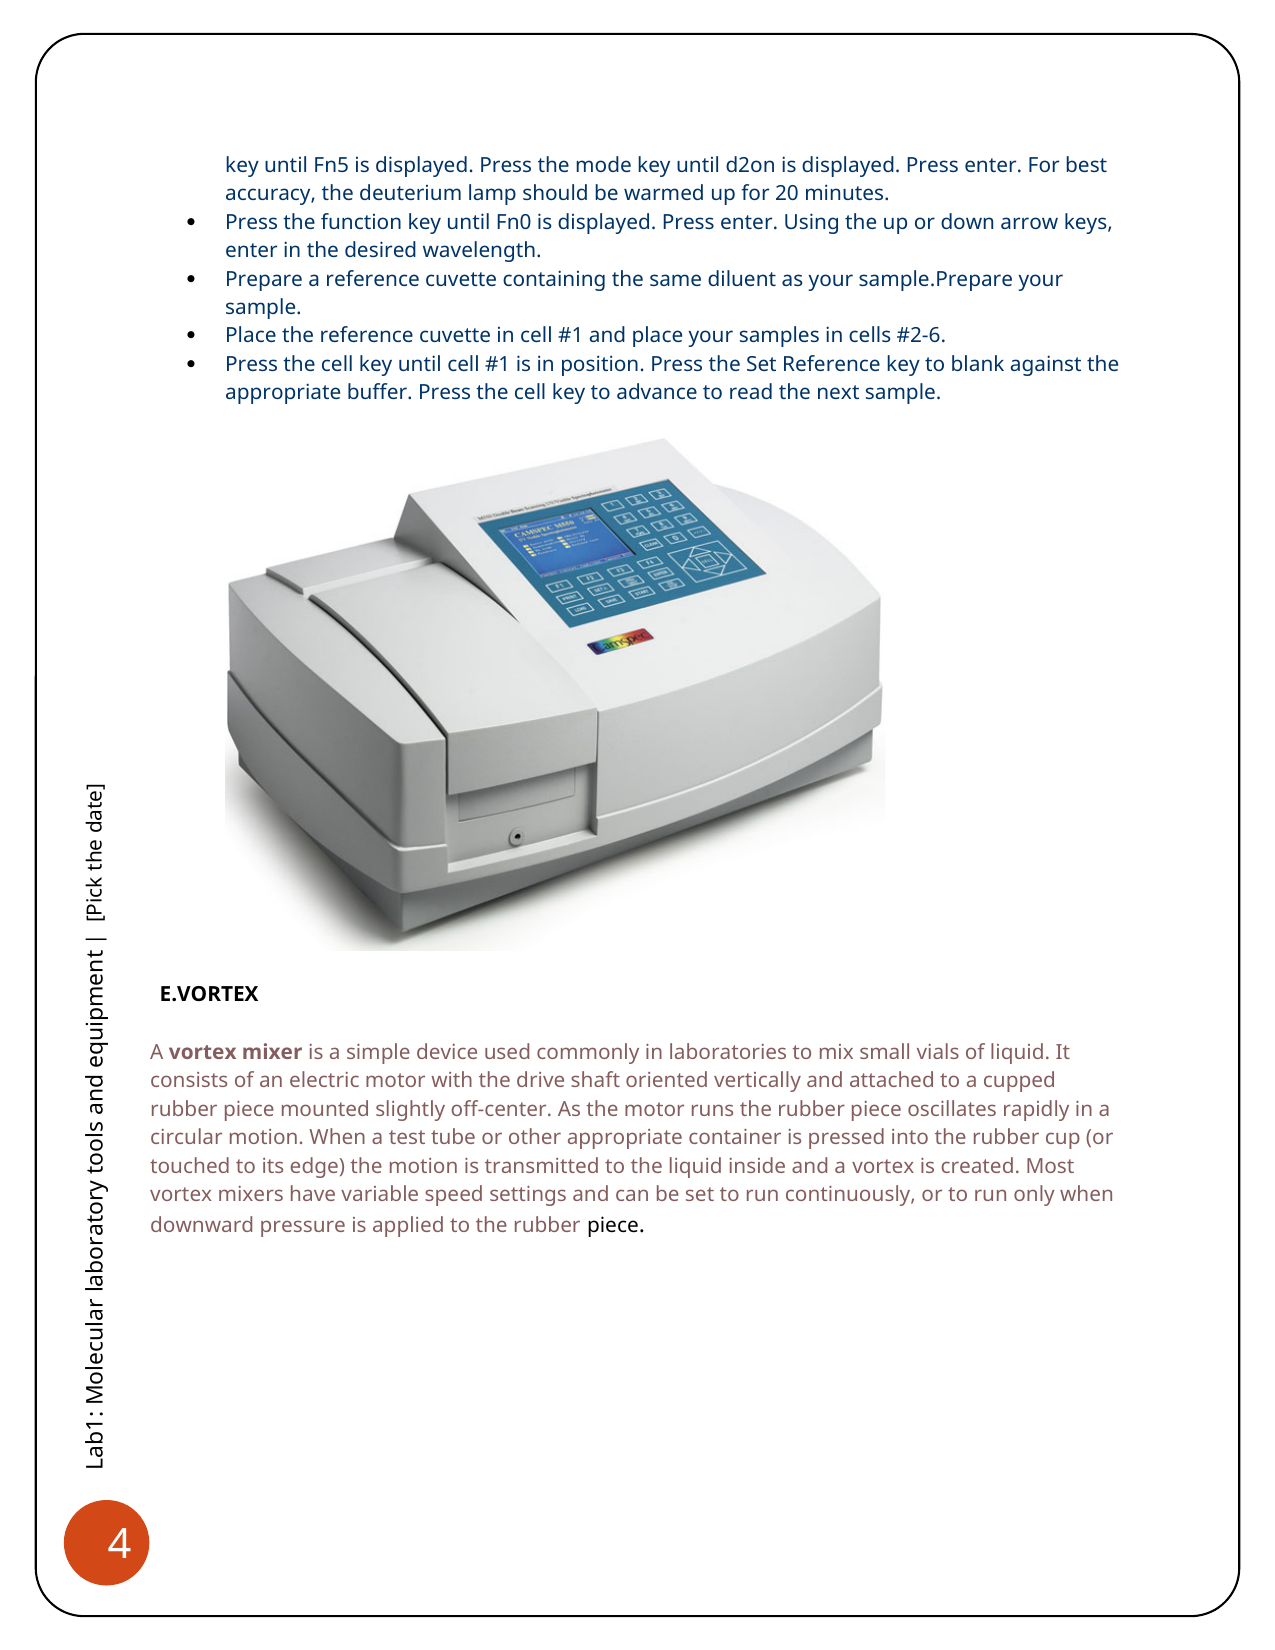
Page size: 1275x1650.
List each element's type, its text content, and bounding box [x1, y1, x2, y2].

text E.VORTEX [159, 979, 1125, 1008]
text A vortex mixer is a simple device used commonly in laboratories to mix small vials of liquid. It consists of an electric motor with the drive shaft oriented vertically and attached to a cupped rubber piece mounted slightly off-center. As the motor runs the rubber piece oscillates rapidly in a circular motion. When a test tube or other appropriate container is pressed into the rubber cup (or touched to its edge) the motion is transmitted to the liquid inside and a vortex is created. Most vortex mixers have variable speed settings and can be set to run continuously, or to run only when downward pressure is applied to the rubber piece. [150, 1037, 1125, 1239]
list Press the cell key until cell #1 is in position. Press the Set Reference key to blank against the appropriate buffer. Press the cell key to advance to read the next sample. [187, 349, 1125, 406]
list Press the function key until Fn0 is displayed. Press enter. Using the up or down arrow keys, enter in the desired wavelength. [187, 207, 1125, 264]
list Place the reference cuvette in cell #1 and place your samples in cells #2-6. [187, 321, 1125, 349]
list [187, 150, 1125, 207]
picture [225, 435, 886, 951]
list Prepare a reference cuvette containing the same diluent as your sample.Prepare your sample. [187, 264, 1125, 321]
